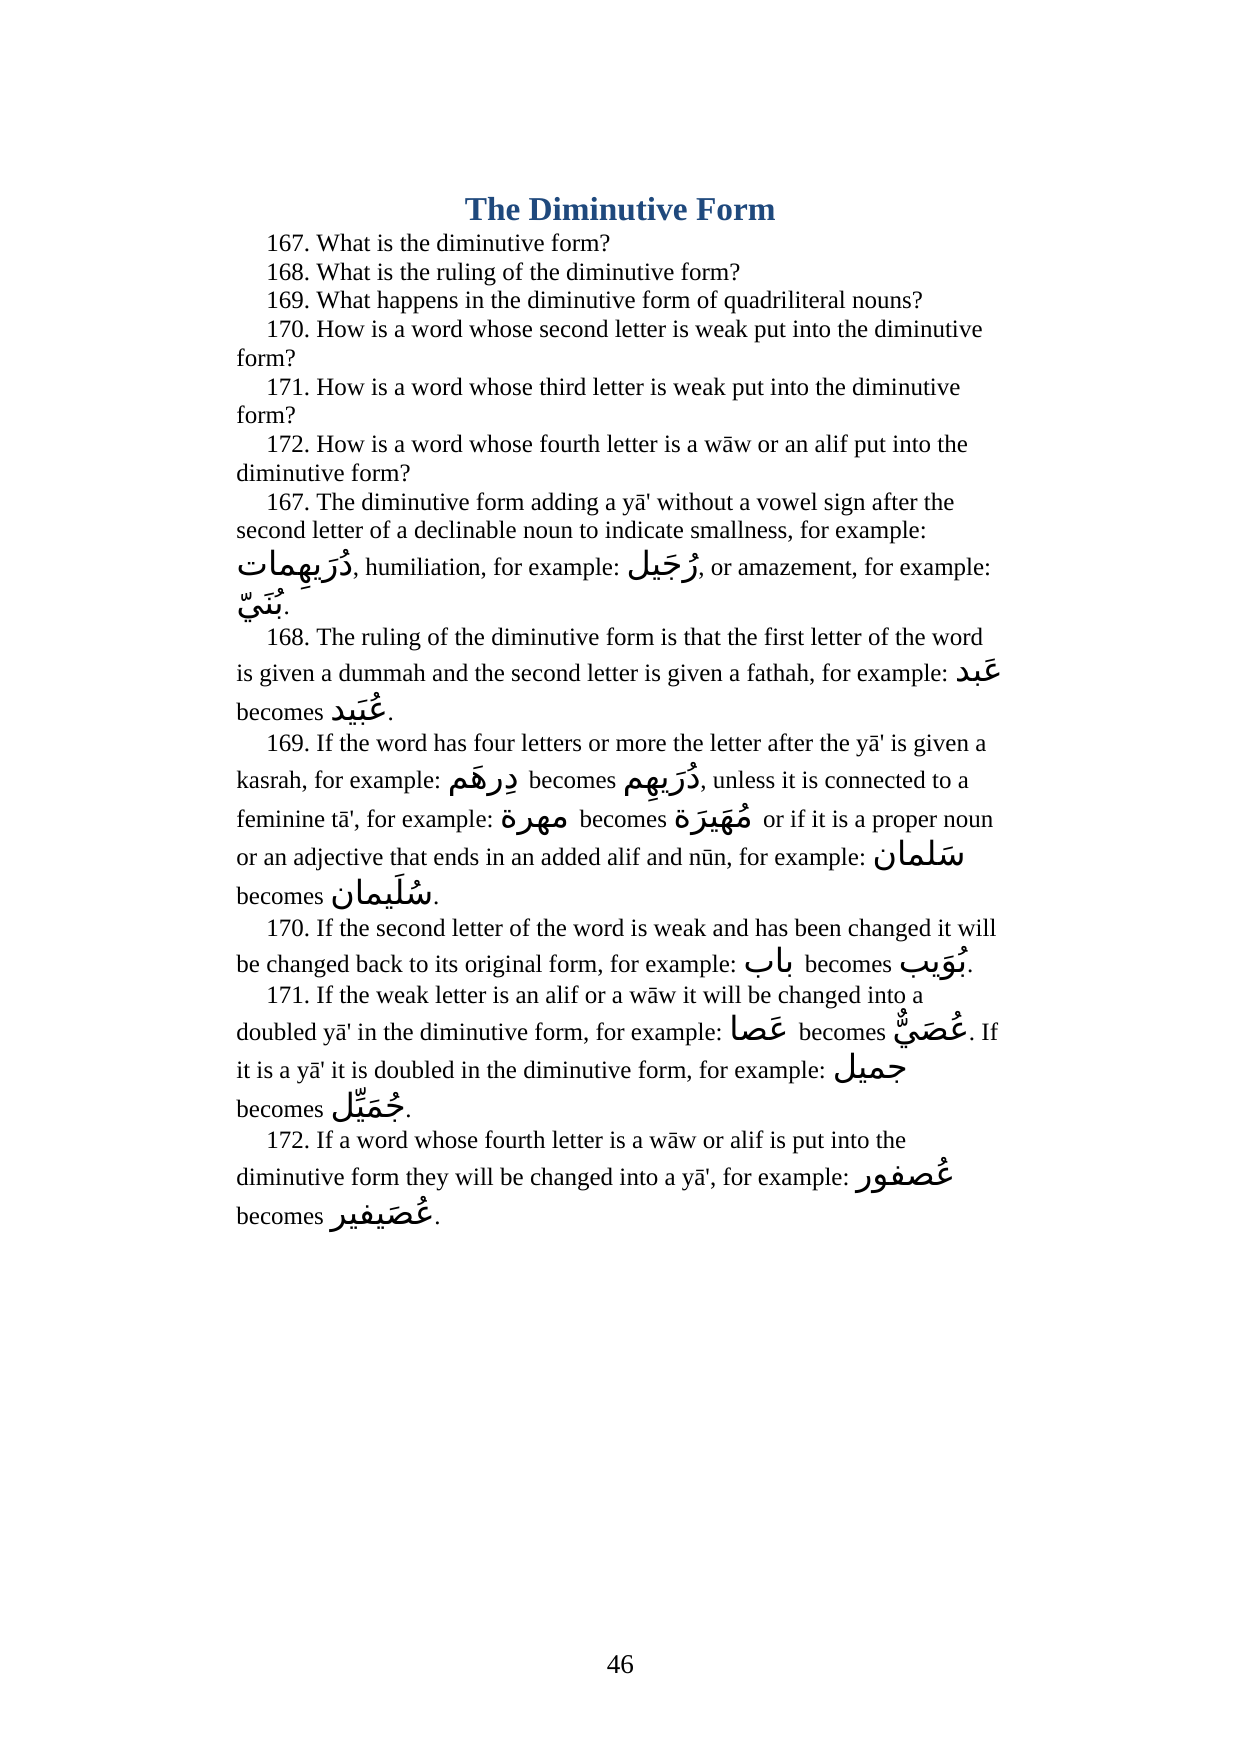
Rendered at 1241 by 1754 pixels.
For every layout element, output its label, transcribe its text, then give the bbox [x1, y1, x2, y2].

text 169. If the word has four letters or more the letter after the yā' is given a kasrah, for example: دِرهَم becomes دُرَیهِم, unless it is connected to a feminine tā', for example: مهرة becomes مُهَیرَة or if it is a proper noun or an adjective that ends in an added alif and nūn, for example: سَلمان becomes سُلَیمان. [236, 728, 1004, 913]
text 170. How is a word whose second letter is weak put into the diminutive form? [236, 314, 1004, 372]
text 171. If the weak letter is an alif or a wāw it will be changed into a doubled yā' in the diminutive form, for example: عَصا becomes عُصَيٌّ. If it is a yā' it is doubled in the diminutive form, for example: جمیل becomes جُمَیِّل. [236, 980, 1004, 1126]
text 170. If the second letter of the word is weak and has been changed it will be changed back to its original form, for example: باب becomes بُوَیب. [236, 913, 1004, 980]
text 167. What is the diminutive form? [236, 228, 1004, 257]
subtitle The Diminutive Form [236, 190, 1004, 228]
text 172. If a word whose fourth letter is a wāw or alif is put into the diminutive form they will be changed into a yā', for example: عُصفور becomes عُصَیفیر. [236, 1126, 1004, 1232]
text 168. What is the ruling of the diminutive form? [236, 257, 1004, 286]
text 172. How is a word whose fourth letter is a wāw or an alif put into the diminutive form? [236, 429, 1004, 487]
text 167. The diminutive form adding a yā' without a vowel sign after the second letter of a declinable noun to indicate smallness, for example: دُرَیهِمات, humiliation, for example: رُجَیل, or amazement, for example: بُنَيّ. [236, 487, 1004, 622]
text 168. The ruling of the diminutive form is that the first letter of the word is given a dummah and the second letter is given a fathah, for example: عَبد becomes عُبَید. [236, 622, 1004, 728]
text 169. What happens in the diminutive form of quadriliteral nouns? [236, 286, 1004, 314]
text 171. How is a word whose third letter is weak put into the diminutive form? [236, 372, 1004, 429]
